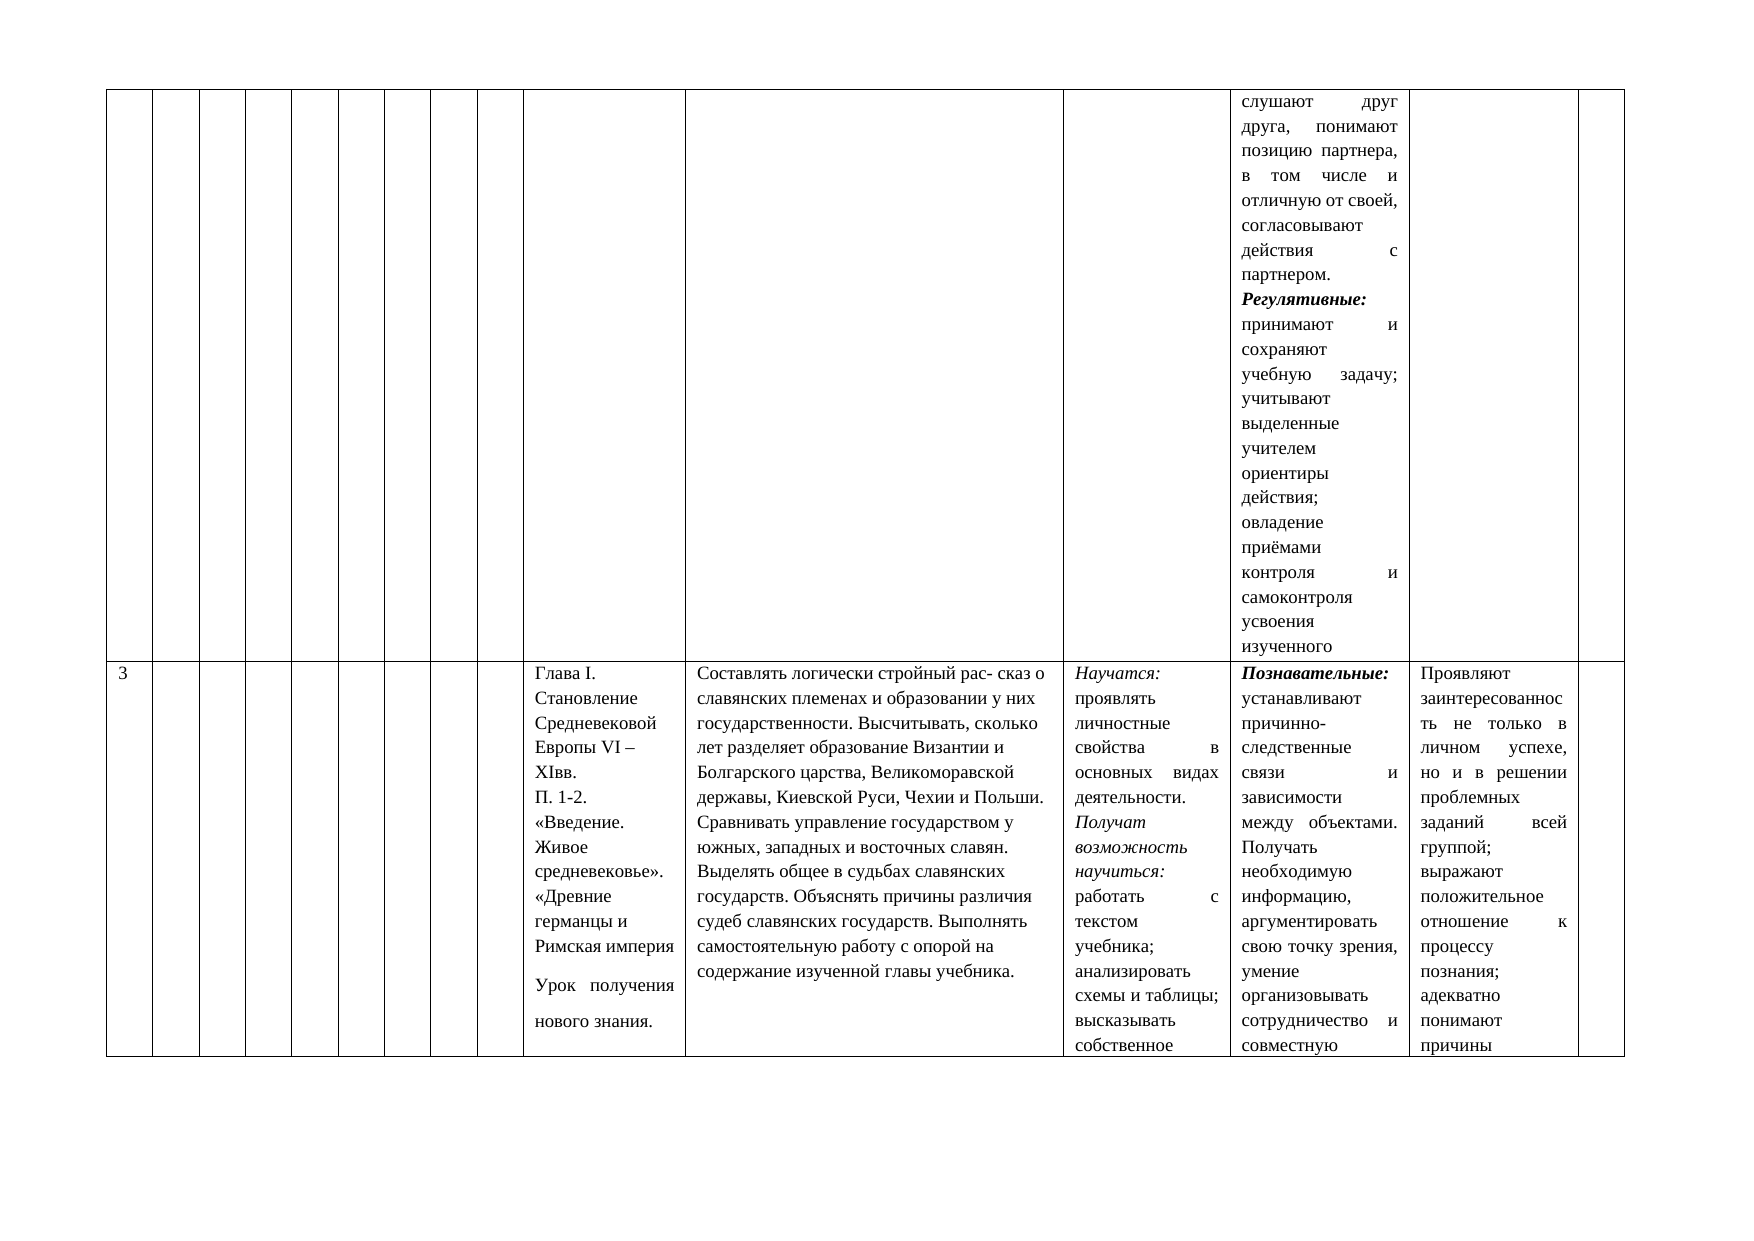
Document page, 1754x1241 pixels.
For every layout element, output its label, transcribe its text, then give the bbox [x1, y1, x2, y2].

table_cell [1410, 662, 1578, 1056]
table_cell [686, 662, 1063, 1056]
table_cell 2 [107, 90, 152, 661]
table_cell [385, 662, 430, 1056]
table_cell [1579, 662, 1624, 1056]
table_cell [153, 662, 199, 1056]
table_cell [200, 662, 245, 1056]
table_cell [246, 662, 291, 1056]
table_cell [339, 662, 384, 1056]
table_cell [431, 662, 477, 1056]
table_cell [1410, 90, 1578, 661]
table_cell [478, 662, 523, 1056]
table_cell [385, 90, 430, 661]
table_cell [1231, 662, 1409, 1056]
table_cell [431, 90, 477, 661]
table_cell [292, 662, 338, 1056]
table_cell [1064, 662, 1230, 1056]
table_cell 3 [107, 662, 152, 1056]
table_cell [524, 662, 685, 1056]
table_cell [478, 90, 523, 661]
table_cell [1231, 90, 1409, 661]
table_cell [246, 90, 291, 661]
table_cell [1579, 90, 1624, 661]
table_cell [292, 90, 338, 661]
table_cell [686, 90, 1063, 661]
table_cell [524, 90, 685, 661]
table_cell [153, 90, 199, 661]
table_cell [1064, 90, 1230, 661]
table_cell [339, 90, 384, 661]
table_cell [200, 90, 245, 661]
